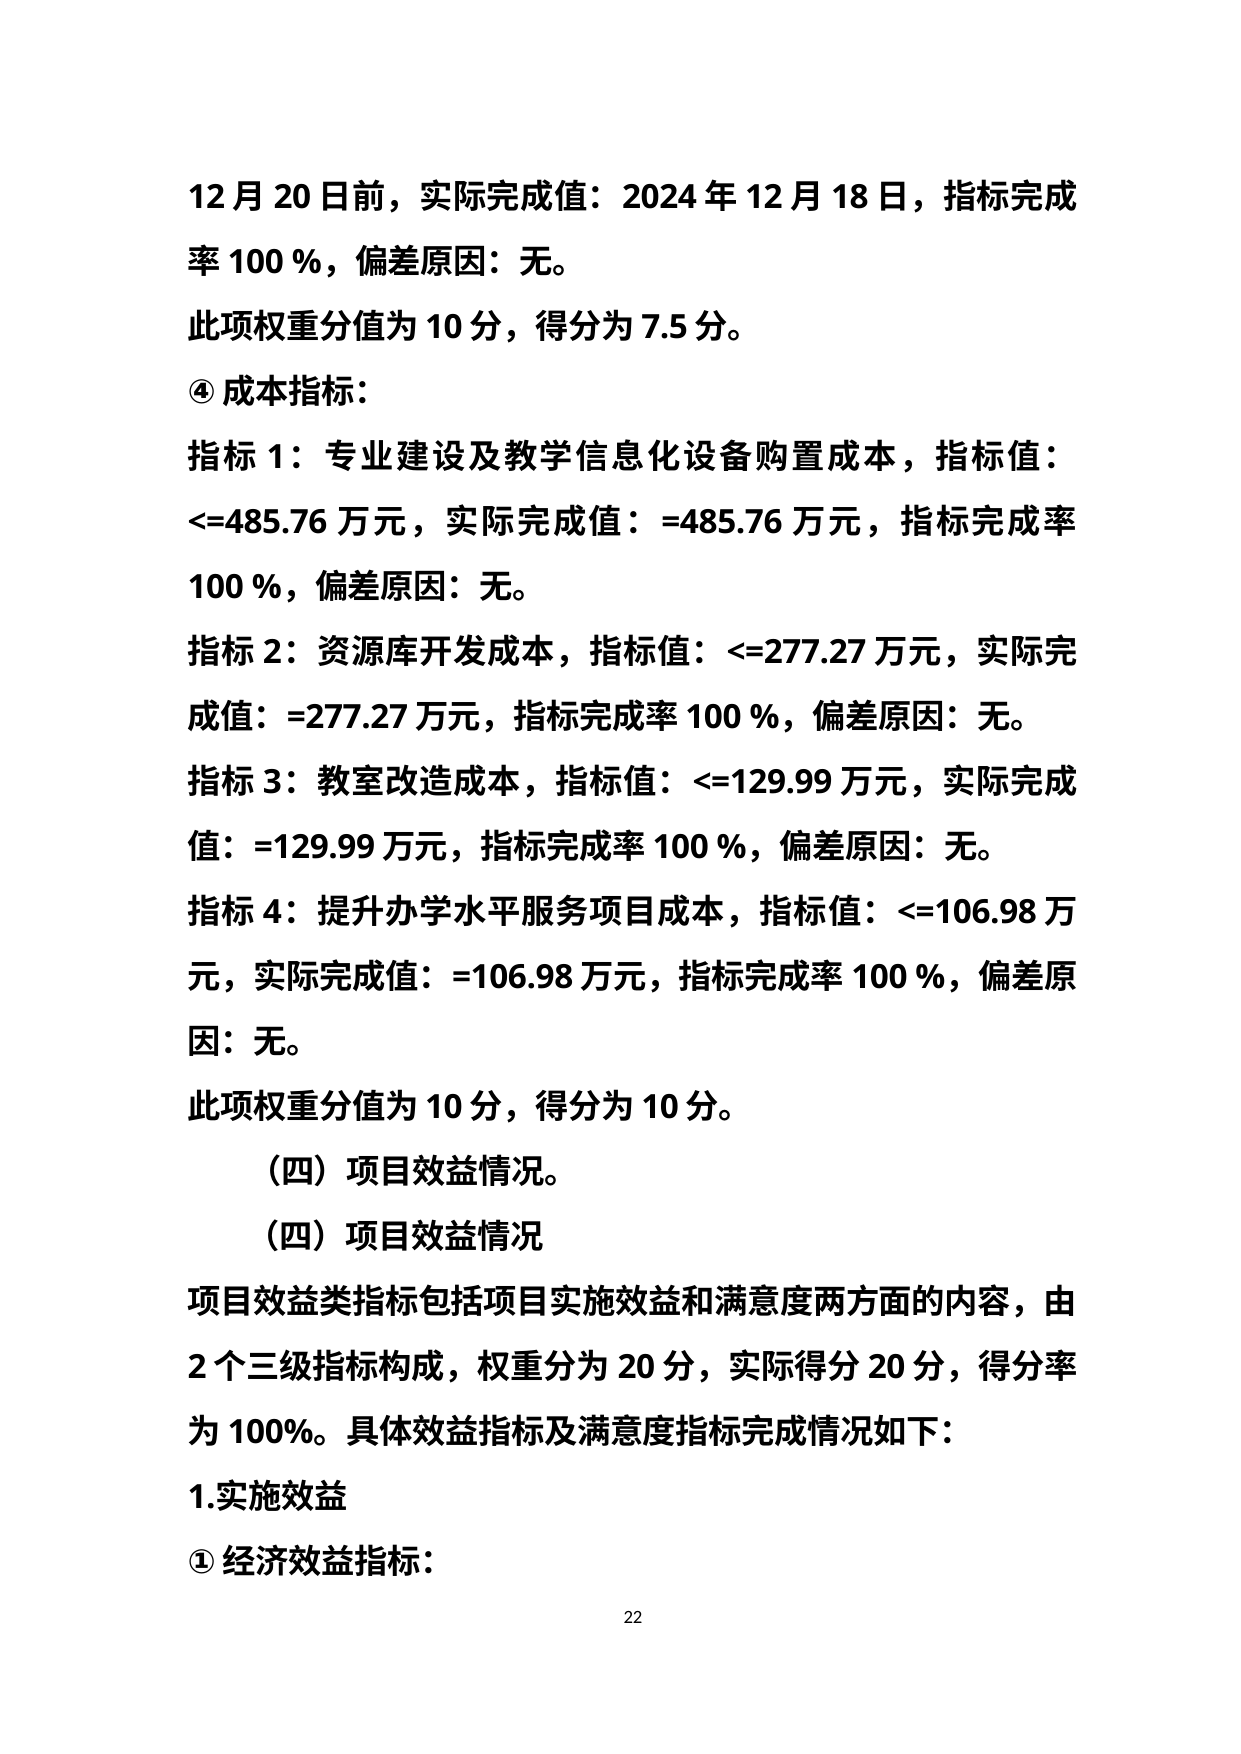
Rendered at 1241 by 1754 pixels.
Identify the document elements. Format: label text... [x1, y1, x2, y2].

text （四）项目效益情况。 [187, 1137, 1078, 1202]
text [187, 162, 1078, 1137]
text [187, 1202, 1078, 1592]
